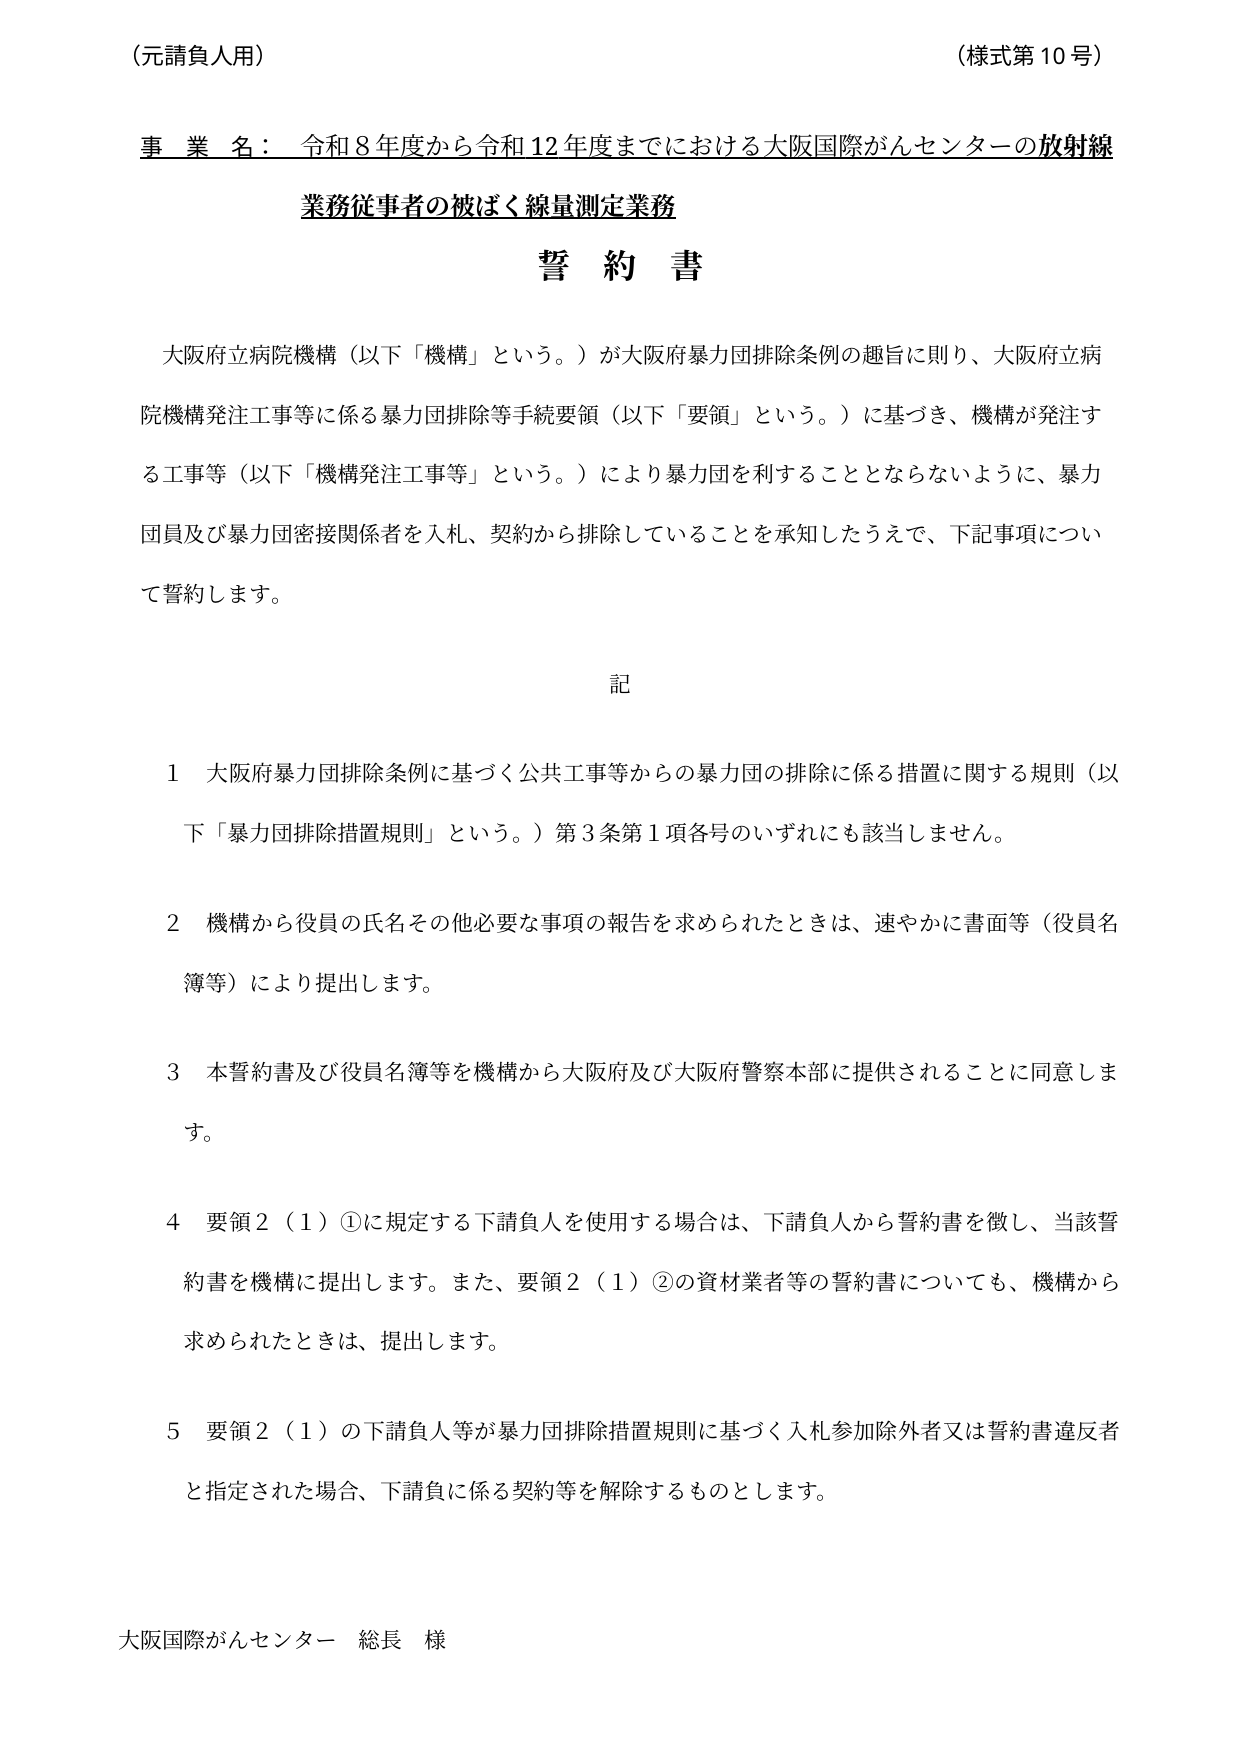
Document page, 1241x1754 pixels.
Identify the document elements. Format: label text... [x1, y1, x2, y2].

text 誓 約 書 [118, 234, 1122, 294]
text 大阪府立病院機構（以下「機構」という。）が大阪府暴力団排除条例の趣旨に則り、大阪府立病院機構発注工事等に係る暴力団排除等手続要領（以下「要領」という。）に基づき、機構が発注する工事等（以下「機構発注工事等」という。）により暴力団を利することとならないように、暴力団員及び暴力団密接関係者を入札、契約から排除していることを承知したうえで、下記事項について誓約します。 [140, 324, 1122, 623]
text （元請負人用） （様式第10号） [118, 25, 1122, 85]
text 大阪国際がんセンター 総長 様 [118, 1609, 1122, 1669]
text ４ 要領２（１）①に規定する下請負人を使用する場合は、下請負人から誓約書を徴し、当該誓約書を機構に提出します。また、要領２（１）②の資材業者等の誓約書についても、機構から求められたときは、提出します。 [162, 1191, 1122, 1370]
text １ 大阪府暴力団排除条例に基づく公共工事等からの暴力団の排除に係る措置に関する規則（以下「暴力団排除措置規則」という。）第３条第１項各号のいずれにも該当しません。 [162, 742, 1122, 862]
text ５ 要領２（１）の下請負人等が暴力団排除措置規則に基づく入札参加除外者又は誓約書違反者と指定された場合、下請負に係る契約等を解除するものとします。 [162, 1400, 1122, 1520]
text ２ 機構から役員の氏名その他必要な事項の報告を求められたときは、速やかに書面等（役員名簿等）により提出します。 [162, 892, 1122, 1011]
text ３ 本誓約書及び役員名簿等を機構から大阪府及び大阪府警察本部に提供されることに同意します。 [162, 1041, 1122, 1161]
text 記 [118, 653, 1122, 712]
text 事 業 名： 令和８年度から令和12年度までにおける大阪国際がんセンターの放射線業務従事者の被ばく線量測定業務 [140, 114, 1122, 234]
